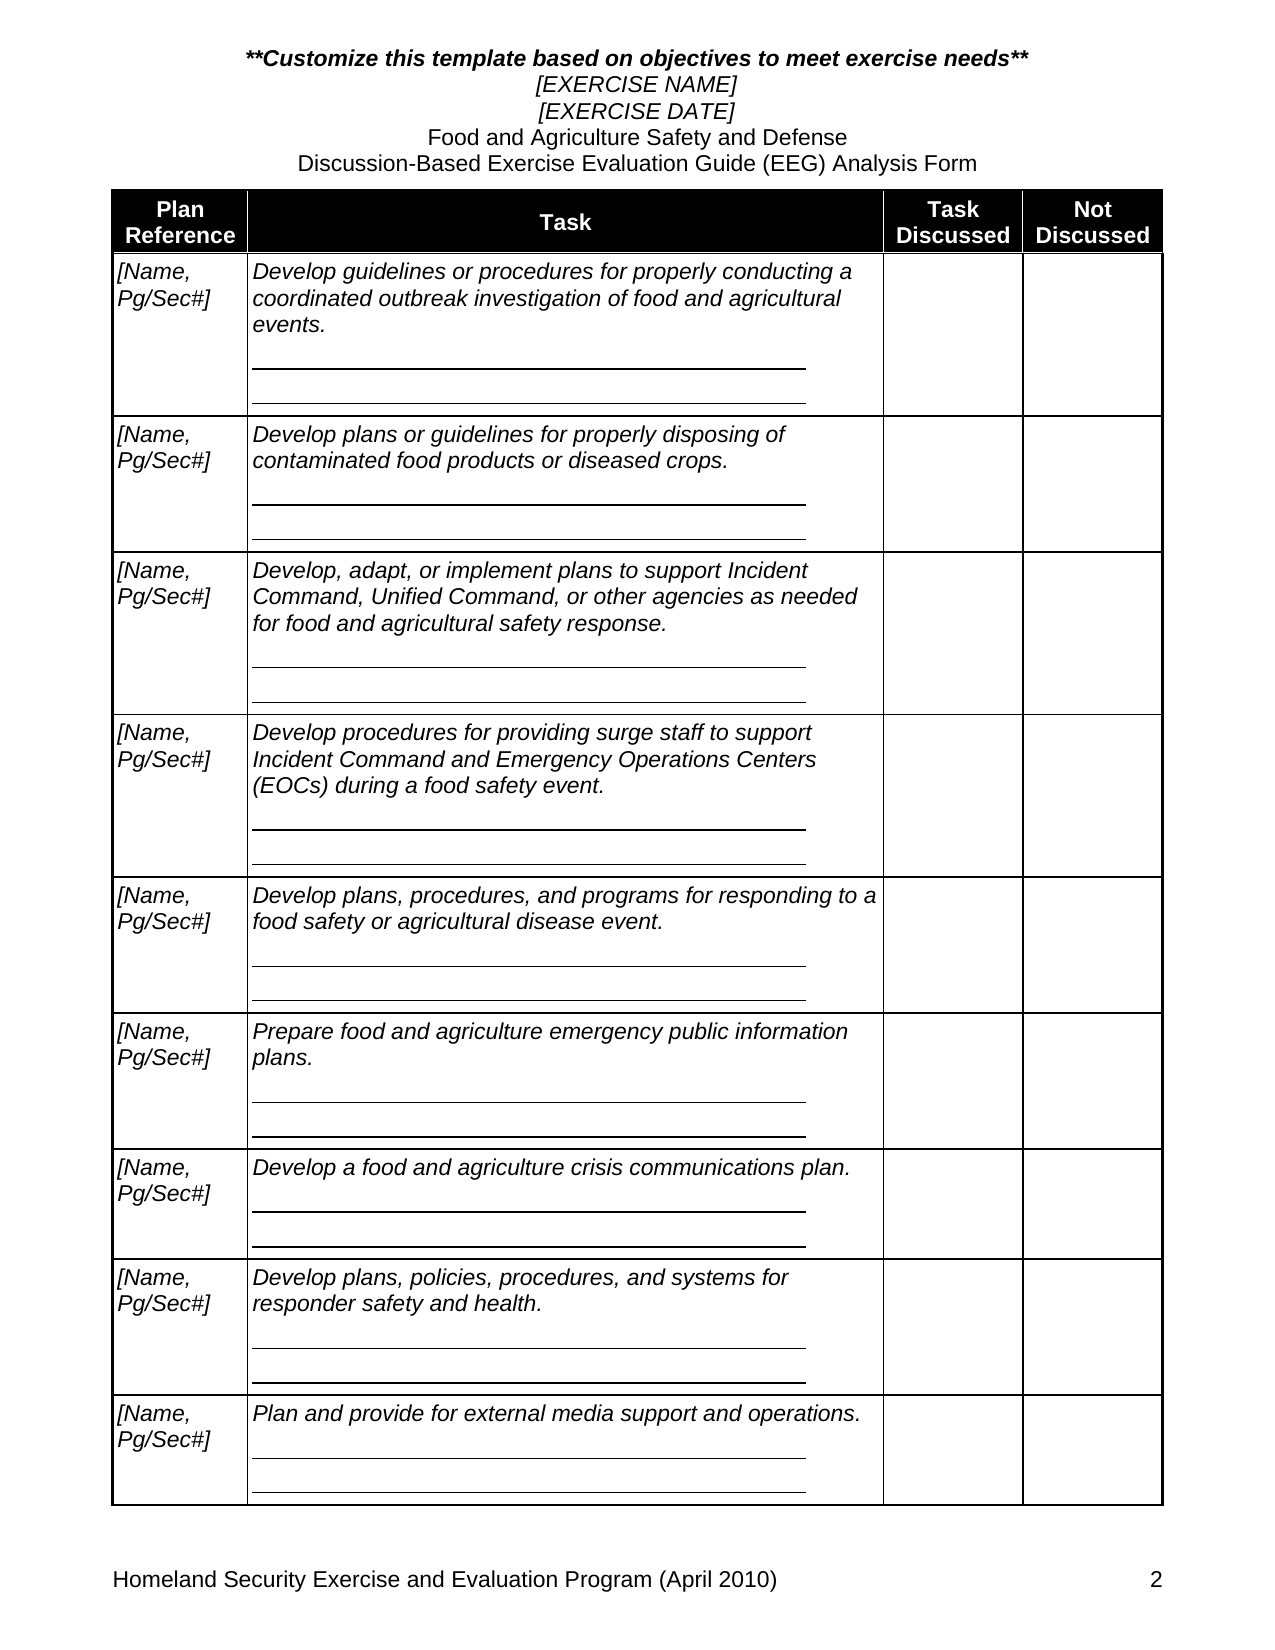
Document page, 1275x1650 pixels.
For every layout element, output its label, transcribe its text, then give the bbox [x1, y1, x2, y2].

table_cell [884, 417, 1022, 551]
table_cell Develop a food and agriculture crisis communications plan. [248, 1150, 883, 1258]
table_header Not Discussed [1023, 191, 1162, 252]
table_cell [1024, 1396, 1161, 1504]
table_cell [884, 553, 1022, 713]
table_cell [1024, 417, 1161, 551]
table_cell [1024, 1150, 1161, 1258]
table_cell Develop plans or guidelines for properly disposing of contaminated food products or diseased crops. [248, 417, 883, 551]
table_cell [1024, 553, 1161, 713]
table_cell [Name, Pg/Sec#] [114, 254, 247, 415]
table_cell [884, 1396, 1022, 1504]
table_cell [Name, Pg/Sec#] [114, 1014, 247, 1148]
table_header Task [248, 191, 883, 252]
table_cell [Name, Pg/Sec#] [114, 1150, 247, 1258]
table_cell Develop plans, procedures, and programs for responding to a food safety or agricultural disease event. [248, 878, 883, 1012]
table_cell Plan and provide for external media support and operations. [248, 1396, 883, 1504]
table_cell [Name, Pg/Sec#] [114, 553, 247, 713]
table_cell [1024, 254, 1161, 415]
table_cell Develop, adapt, or implement plans to support Incident Command, Unified Command, or other agencies as needed for food and agricultural safety response. [248, 553, 883, 713]
table_cell [Name, Pg/Sec#] [114, 715, 247, 876]
table_cell [1024, 1260, 1161, 1394]
table_cell [Name, Pg/Sec#] [114, 1260, 247, 1394]
table_cell [884, 1260, 1022, 1394]
table_cell [884, 1150, 1022, 1258]
table_cell [1024, 1014, 1161, 1148]
table_header Plan Reference [114, 191, 247, 252]
table_cell [1024, 715, 1161, 876]
table_cell [Name, Pg/Sec#] [114, 1396, 247, 1504]
table_cell Develop guidelines or procedures for properly conducting a coordinated outbreak investigation of food and agricultural events. [248, 254, 883, 415]
table_cell Develop plans, policies, procedures, and systems for responder safety and health. [248, 1260, 883, 1394]
table_cell [884, 1014, 1022, 1148]
table_cell [Name, Pg/Sec#] [114, 878, 247, 1012]
table_cell Prepare food and agriculture emergency public information plans. [248, 1014, 883, 1148]
table_cell [Name, Pg/Sec#] [114, 417, 247, 551]
table_cell [884, 878, 1022, 1012]
table_cell [884, 715, 1022, 876]
table_cell Develop procedures for providing surge staff to support Incident Command and Emergency Operations Centers (EOCs) during a food safety event. [248, 715, 883, 876]
table_cell [1024, 878, 1161, 1012]
table_header Task Discussed [884, 191, 1022, 252]
table_cell [884, 254, 1022, 415]
